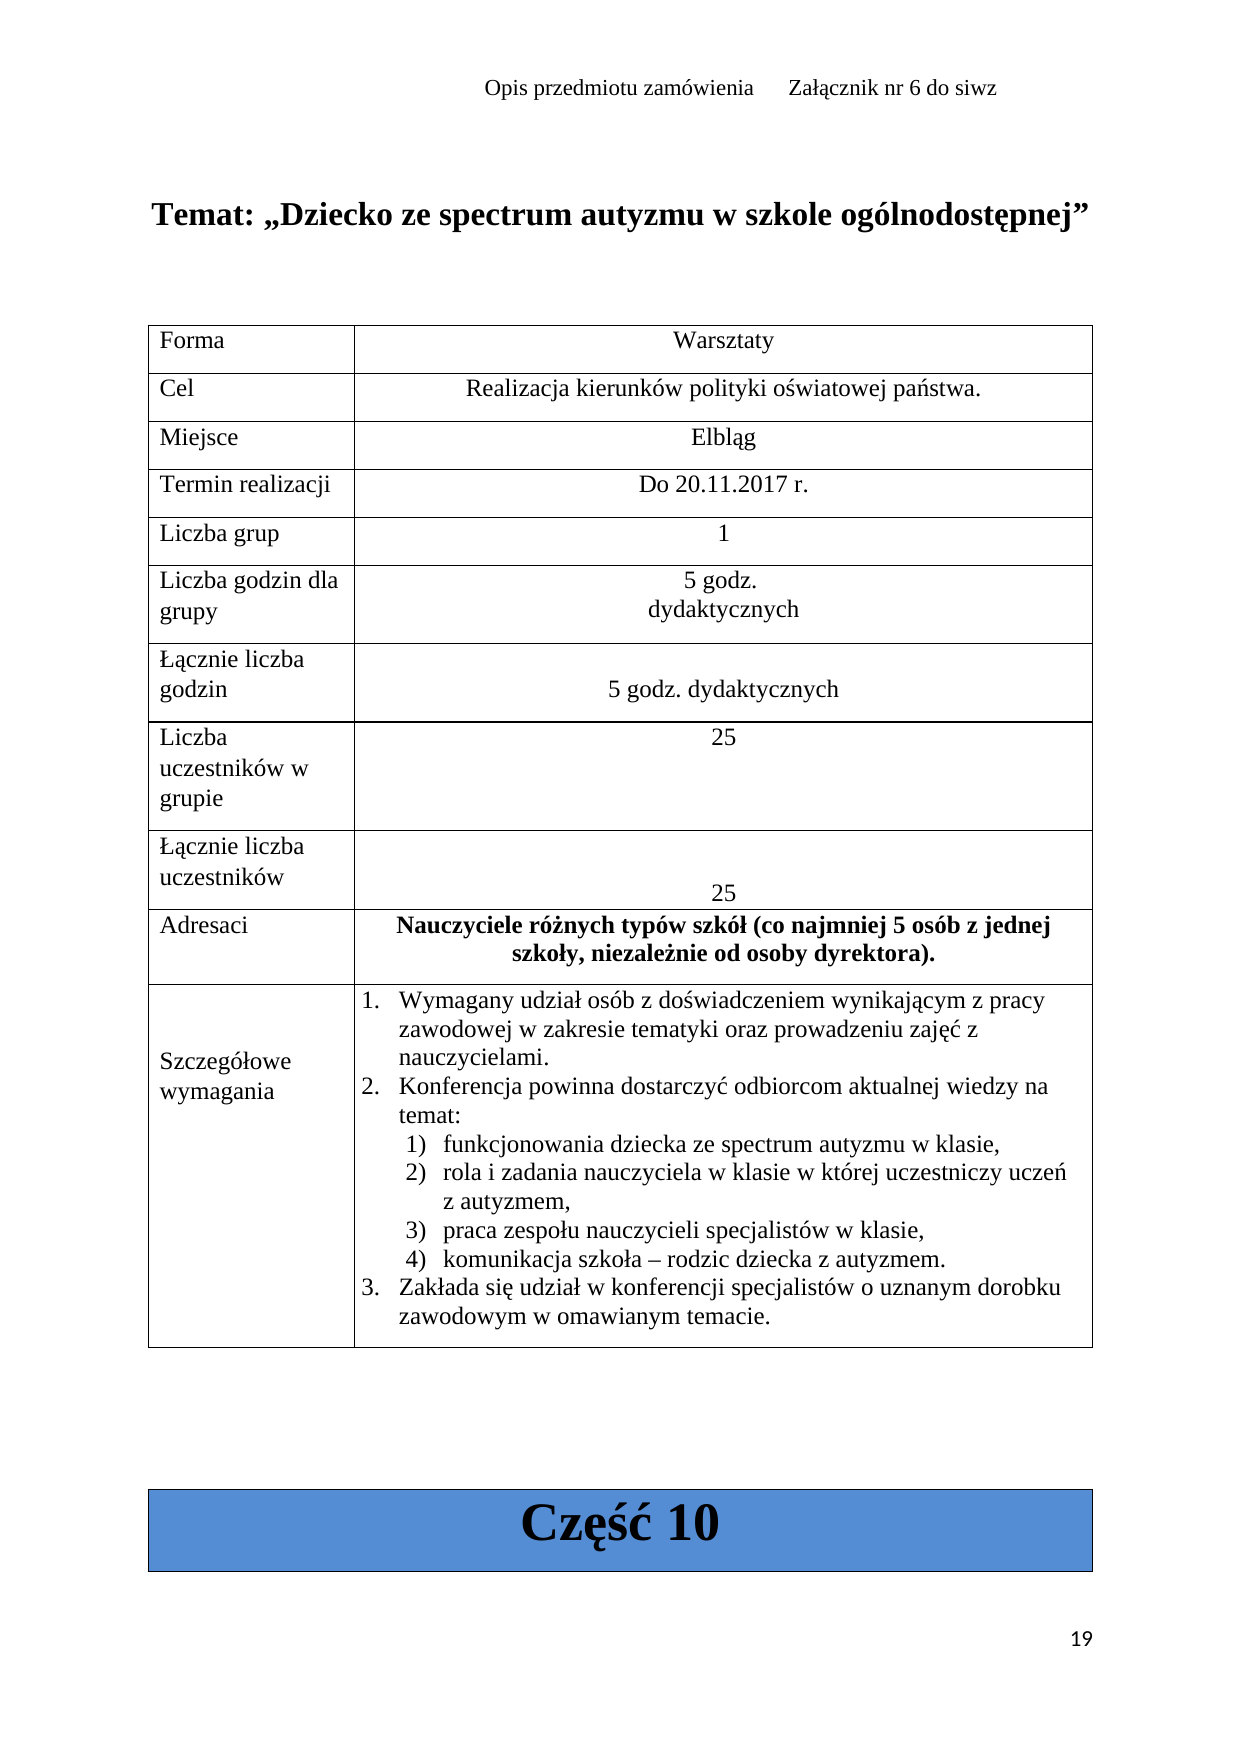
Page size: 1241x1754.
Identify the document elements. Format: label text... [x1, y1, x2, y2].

table_cell Elbląg [355, 422, 1092, 468]
table_cell 25 [355, 831, 1092, 909]
table_cell Adresaci [149, 910, 354, 984]
text Temat: „Dziecko ze spectrum autyzmu w szkole ogólnodostępnej” [148, 195, 1093, 233]
table_cell Łącznie liczba uczestników [149, 831, 354, 909]
table_cell Cel [149, 374, 354, 421]
table_header Forma [149, 326, 354, 372]
table_cell Liczba grup [149, 518, 354, 564]
table_cell Termin realizacji [149, 470, 354, 517]
table_cell Do 20.11.2017 r. [355, 470, 1092, 517]
table_cell Liczba uczestników w grupie [149, 723, 354, 830]
table_cell Miejsce [149, 422, 354, 468]
table_cell 25 [355, 723, 1092, 830]
table_cell Wymagany udział osób z doświadczeniem wynikającym z pracy zawodowej w zakresie tematyki oraz prowadzeniu zajęć z nauczycielami. Konferencja powinna dostarczyć odbiorcom aktualnej wiedzy na temat: funkcjonowania dziecka ze spectrum autyzmu w klasie, rola i zadania nauczyciela w klasie w której uczestniczy uczeń z autyzmem, praca zespołu nauczycieli specjalistów w klasie, komunikacja szkoła – rodzic dziecka z autyzmem. Zakłada się udział w konferencji specjalistów o uznanym dorobku zawodowym w omawianym temacie. [355, 985, 1092, 1347]
table_header Część 10 [149, 1490, 1092, 1571]
table_cell 5 godz. dydaktycznych [355, 566, 1092, 643]
table_cell Szczegółowe wymagania [149, 985, 354, 1347]
table_cell Realizacja kierunków polityki oświatowej państwa. [355, 374, 1092, 421]
table_cell Łącznie liczba godzin [149, 644, 354, 721]
table_cell 5 godz. dydaktycznych [355, 644, 1092, 721]
table_cell Nauczyciele różnych typów szkół (co najmniej 5 osób z jednej szkoły, niezależnie od osoby dyrektora). [355, 910, 1092, 984]
table_cell Liczba godzin dla grupy [149, 566, 354, 643]
table_header Warsztaty [355, 326, 1092, 372]
table_cell 1 [355, 518, 1092, 564]
